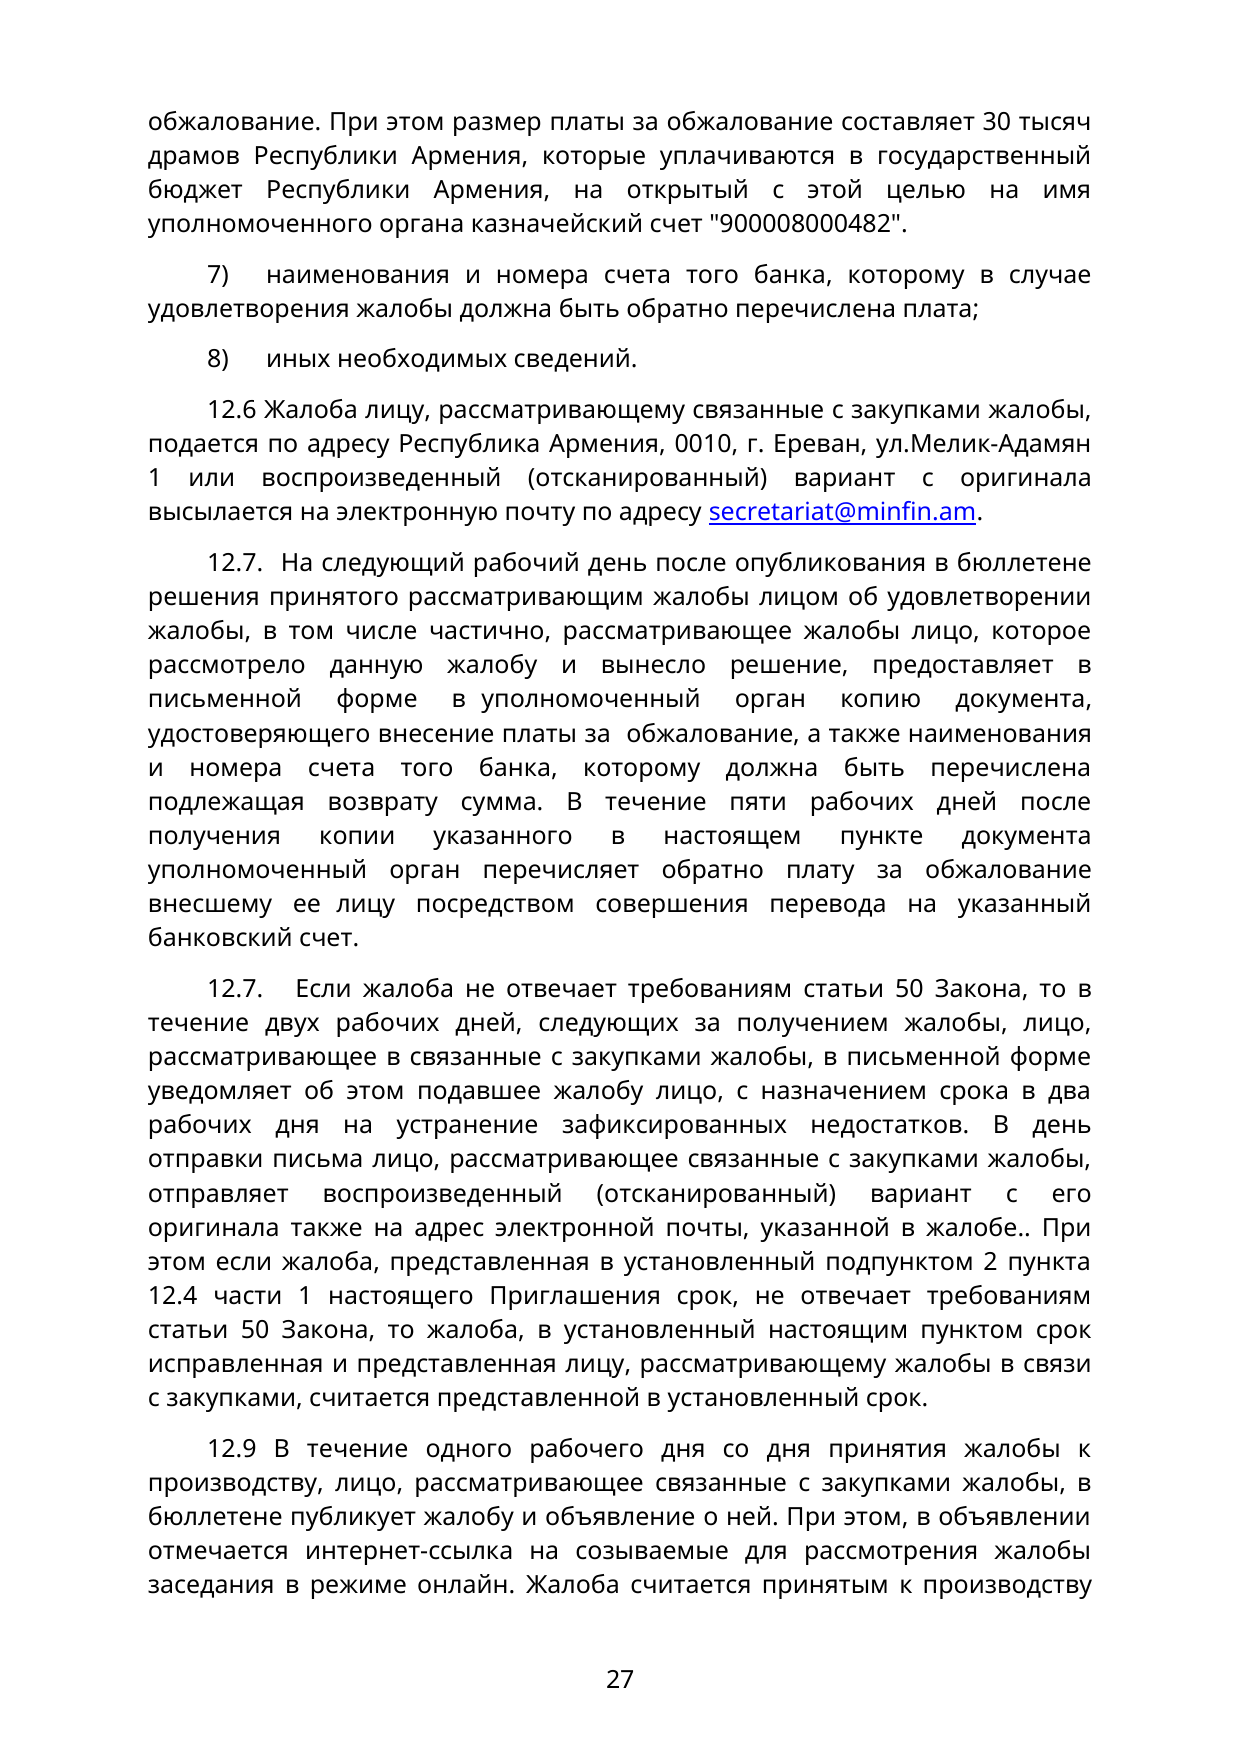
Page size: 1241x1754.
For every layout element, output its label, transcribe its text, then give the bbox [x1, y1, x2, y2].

text 12.6 Жалоба лицу, рассматривающему связанные с закупками жалобы, подается по адресу Республика Армения, 0010, г. Ереван, ул.Мелик-Адамян 1 или воспроизведенный (отсканированный) вариант с оригинала высылается на электронную почту по адресу secretariat@minfin.am. [148, 392, 1092, 528]
text 12.7. На следующий рабочий день после опубликования в бюллетене решения принятого рассматривающим жалобы лицом об удовлетворении жалобы, в том числе частично, рассматривающее жалобы лицо, которое рассмотрело данную жалобу и вынесло решение, предоставляет в письменной форме в уполномоченный орган копию документа, удостоверяющего внесение платы за обжалование, а также наименования и номера счета того банка, которому должна быть перечислена подлежащая возврату сумма. В течение пяти рабочих дней после получения копии указанного в настоящем пункте документа уполномоченный орган перечисляет обратно плату за обжалование внесшему ее лицу посредством совершения перевода на указанный банковский счет. [148, 545, 1092, 954]
text 7) наименования и номера счета того банка, которому в случае удовлетворения жалобы должна быть обратно перечислена плата; [148, 256, 1092, 324]
text 8) иных необходимых сведений. [148, 341, 1092, 375]
text 12.7. Если жалоба не отвечает требованиям статьи 50 Закона, то в течение двух рабочих дней, следующих за получением жалобы, лицо, рассматривающее в связанные с закупками жалобы, в письменной форме уведомляет об этом подавшее жалобу лицо, с назначением срока в два рабочих дня на устранение зафиксированных недостатков. В день отправки письма лицо, рассматривающее связанные с закупками жалобы, отправляет воспроизведенный (отсканированный) вариант с его оригинала также на адрес электронной почты, указаннօй в жалобе.. При этом если жалоба, представленная в установленный подпунктом 2 пункта 12.4 части 1 настоящего Приглашения срок, не отвечает требованиям статьи 50 Закона, то жалоба, в установленный настоящим пунктом срок исправленная и представленная лицу, рассматривающему жалобы в связи с закупками, считается представленной в установленный срок. [148, 971, 1092, 1414]
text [148, 1430, 1092, 1601]
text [148, 103, 1092, 240]
